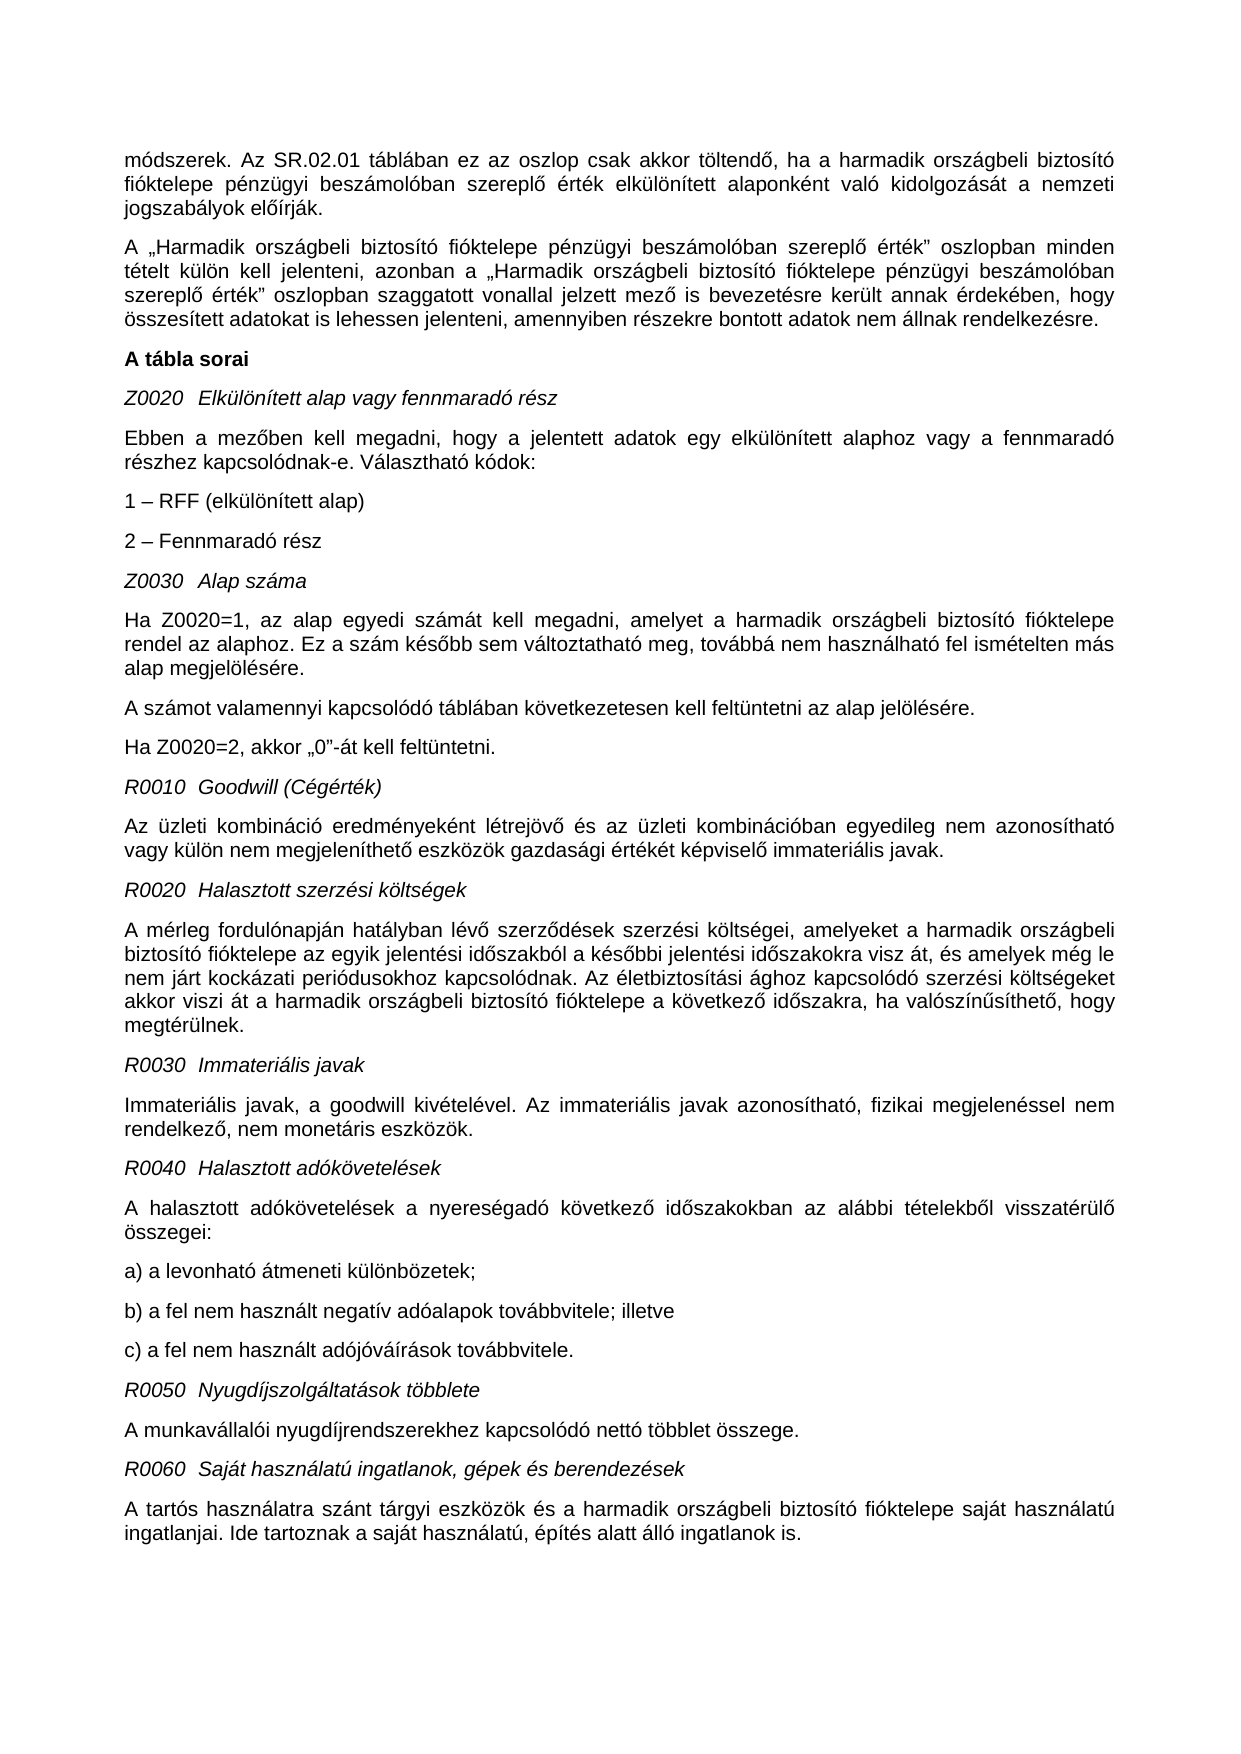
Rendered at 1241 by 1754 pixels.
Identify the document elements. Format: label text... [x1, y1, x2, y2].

text a) a levonható átmeneti különbözetek; [124, 1259, 1116, 1283]
text 1 – RFF (elkülönített alap) [124, 489, 1116, 513]
text A mérleg fordulónapján hatályban lévő szerződések szerzési költségei, amelyeket a harmadik országbeli biztosító fióktelepe az egyik jelentési időszakból a későbbi jelentési időszakokra visz át, és amelyek még le nem járt kockázati periódusokhoz kapcsolódnak. Az életbiztosítási ághoz kapcsolódó szerzési költségeket akkor viszi át a harmadik országbeli biztosító fióktelepe a következő időszakra, ha valószínűsíthető, hogy megtérülnek. [124, 917, 1116, 1037]
text Z0020 Elkülönített alap vagy fennmaradó rész [124, 386, 1116, 410]
text Z0030 Alap száma [124, 568, 1116, 592]
text A halasztott adókövetelések a nyereségadó következő időszakokban az alábbi tételekből visszatérülő összegei: [124, 1196, 1116, 1243]
text R0010 Goodwill (Cégérték) [124, 775, 1116, 799]
text c) a fel nem használt adójóváírások továbbvitele. [124, 1338, 1116, 1362]
text 2 – Fennmaradó rész [124, 529, 1116, 553]
text R0060 Saját használatú ingatlanok, gépek és berendezések [124, 1457, 1116, 1481]
text Ha Z0020=2, akkor „0”-át kell feltüntetni. [124, 735, 1116, 759]
text R0050 Nyugdíjszolgáltatások többlete [124, 1378, 1116, 1402]
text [124, 148, 1116, 219]
text R0030 Immateriális javak [124, 1053, 1116, 1077]
text Ha Z0020=1, az alap egyedi számát kell megadni, amelyet a harmadik országbeli biztosító fióktelepe rendel az alaphoz. Ez a szám később sem változtatható meg, továbbá nem használható fel ismételten más alap megjelölésére. [124, 608, 1116, 680]
text Az üzleti kombináció eredményeként létrejövő és az üzleti kombinációban egyedileg nem azonosítható vagy külön nem megjeleníthető eszközök gazdasági értékét képviselő immateriális javak. [124, 814, 1116, 862]
text Immateriális javak, a goodwill kivételével. Az immateriális javak azonosítható, fizikai megjelenéssel nem rendelkező, nem monetáris eszközök. [124, 1092, 1116, 1140]
text A „Harmadik országbeli biztosító fióktelepe pénzügyi beszámolóban szereplő érték” oszlopban minden tételt külön kell jelenteni, azonban a „Harmadik országbeli biztosító fióktelepe pénzügyi beszámolóban szereplő érték” oszlopban szaggatott vonallal jelzett mező is bevezetésre került annak érdekében, hogy összesített adatokat is lehessen jelenteni, amennyiben részekre bontott adatok nem állnak rendelkezésre. [124, 235, 1116, 331]
text b) a fel nem használt negatív adóalapok továbbvitele; illetve [124, 1299, 1116, 1323]
text Ebben a mezőben kell megadni, hogy a jelentett adatok egy elkülönített alaphoz vagy a fennmaradó részhez kapcsolódnak-e. Választható kódok: [124, 426, 1116, 474]
text A munkavállalói nyugdíjrendszerekhez kapcsolódó nettó többlet összege. [124, 1417, 1116, 1441]
text A tábla sorai [124, 347, 1116, 371]
text R0020 Halasztott szerzési költségek [124, 878, 1116, 902]
text A tartós használatra szánt tárgyi eszközök és a harmadik országbeli biztosító fióktelepe saját használatú ingatlanjai. Ide tartoznak a saját használatú, építés alatt álló ingatlanok is. [124, 1497, 1116, 1544]
text R0040 Halasztott adókövetelések [124, 1156, 1116, 1180]
text A számot valamennyi kapcsolódó táblában következetesen kell feltüntetni az alap jelölésére. [124, 696, 1116, 719]
